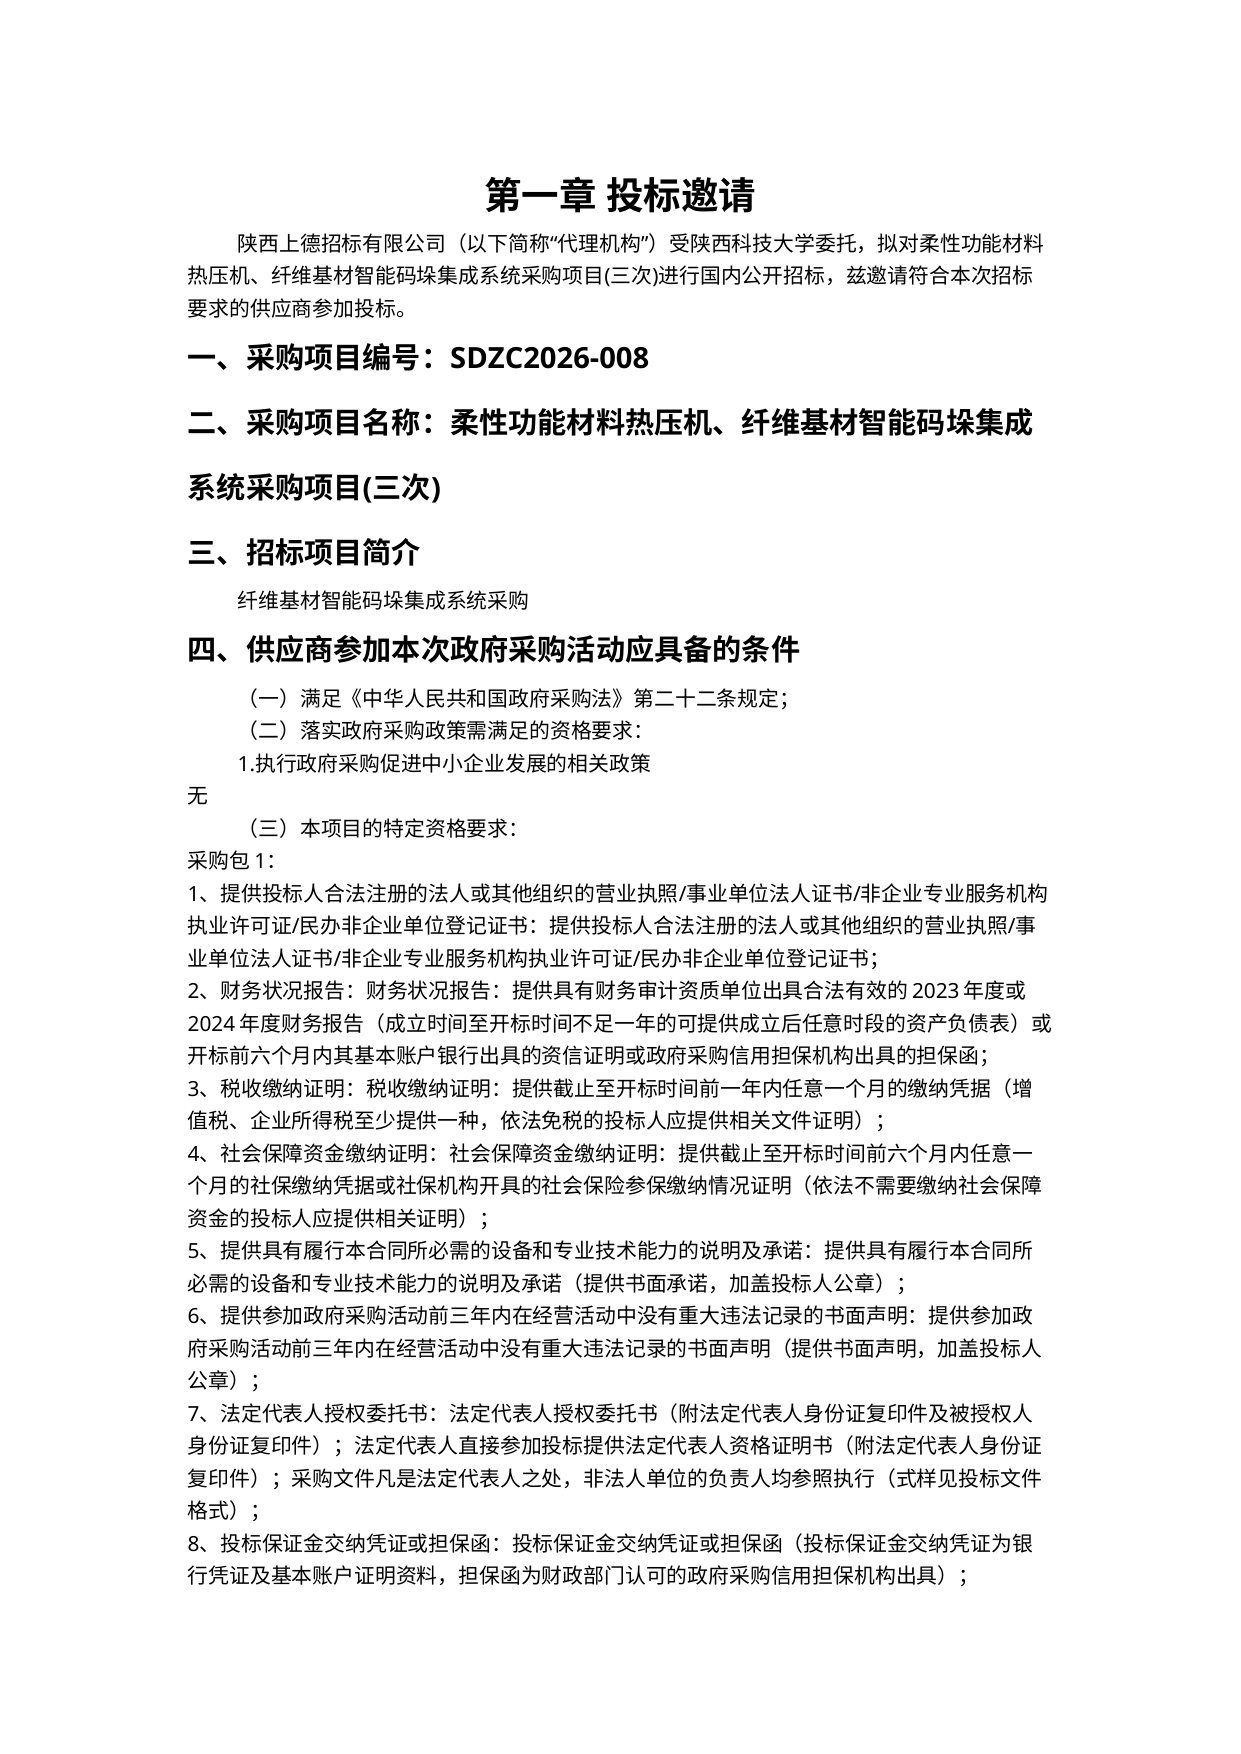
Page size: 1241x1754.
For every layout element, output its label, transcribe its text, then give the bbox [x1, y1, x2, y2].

text 6、提供参加政府采购活动前三年内在经营活动中没有重大违法记录的书面声明：提供参加政府采购活动前三年内在经营活动中没有重大违法记录的书面声明（提供书面声明，加盖投标人公章）； [187, 1299, 1053, 1397]
text 纤维基材智能码垛集成系统采购 [187, 584, 1053, 617]
text 1.执行政府采购促进中小企业发展的相关政策 [187, 747, 1053, 779]
text 7、法定代表人授权委托书：法定代表人授权委托书（附法定代表人身份证复印件及被授权人身份证复印件）；法定代表人直接参加投标提供法定代表人资格证明书（附法定代表人身份证复印件）；采购文件凡是法定代表人之处，非法人单位的负责人均参照执行（式样见投标文件格式）； [187, 1397, 1053, 1527]
text 4、社会保障资金缴纳证明：社会保障资金缴纳证明：提供截止至开标时间前六个月内任意一个月的社保缴纳凭据或社保机构开具的社会保险参保缴纳情况证明（依法不需要缴纳社会保障资金的投标人应提供相关证明）； [187, 1137, 1053, 1234]
text 1、提供投标人合法注册的法人或其他组织的营业执照/事业单位法人证书/非企业专业服务机构执业许可证/民办非企业单位登记证书：提供投标人合法注册的法人或其他组织的营业执照/事业单位法人证书/非企业专业服务机构执业许可证/民办非企业单位登记证书； [187, 877, 1053, 974]
text 一、采购项目编号：SDZC2026-008 [187, 324, 1053, 389]
text （三）本项目的特定资格要求： [187, 812, 1053, 844]
text 2、财务状况报告：财务状况报告：提供具有财务审计资质单位出具合法有效的2023年度或2024年度财务报告（成立时间至开标时间不足一年的可提供成立后任意时段的资产负债表）或开标前六个月内其基本账户银行出具的资信证明或政府采购信用担保机构出具的担保函； [187, 974, 1053, 1072]
text 陕西上德招标有限公司（以下简称“代理机构”）受陕西科技大学委托，拟对柔性功能材料热压机、纤维基材智能码垛集成系统采购项目(三次)进行国内公开招标，兹邀请符合本次招标要求的供应商参加投标。 [187, 227, 1053, 324]
text 三、招标项目简介 [187, 519, 1053, 584]
text 无 [187, 779, 1053, 812]
text （一）满足《中华人民共和国政府采购法》第二十二条规定； [187, 682, 1053, 714]
text 3、税收缴纳证明：税收缴纳证明：提供截止至开标时间前一年内任意一个月的缴纳凭据（增值税、企业所得税至少提供一种，依法免税的投标人应提供相关文件证明）； [187, 1072, 1053, 1137]
text 5、提供具有履行本合同所必需的设备和专业技术能力的说明及承诺：提供具有履行本合同所必需的设备和专业技术能力的说明及承诺（提供书面承诺，加盖投标人公章）； [187, 1234, 1053, 1299]
text 二、采购项目名称：柔性功能材料热压机、纤维基材智能码垛集成系统采购项目(三次) [187, 389, 1053, 519]
text 四、供应商参加本次政府采购活动应具备的条件 [187, 617, 1053, 682]
text 第一章 投标邀请 [187, 162, 1053, 227]
text 8、投标保证金交纳凭证或担保函：投标保证金交纳凭证或担保函（投标保证金交纳凭证为银行凭证及基本账户证明资料，担保函为财政部门认可的政府采购信用担保机构出具）； [187, 1527, 1053, 1592]
text 采购包1： [187, 844, 1053, 877]
text （二）落实政府采购政策需满足的资格要求： [187, 714, 1053, 747]
